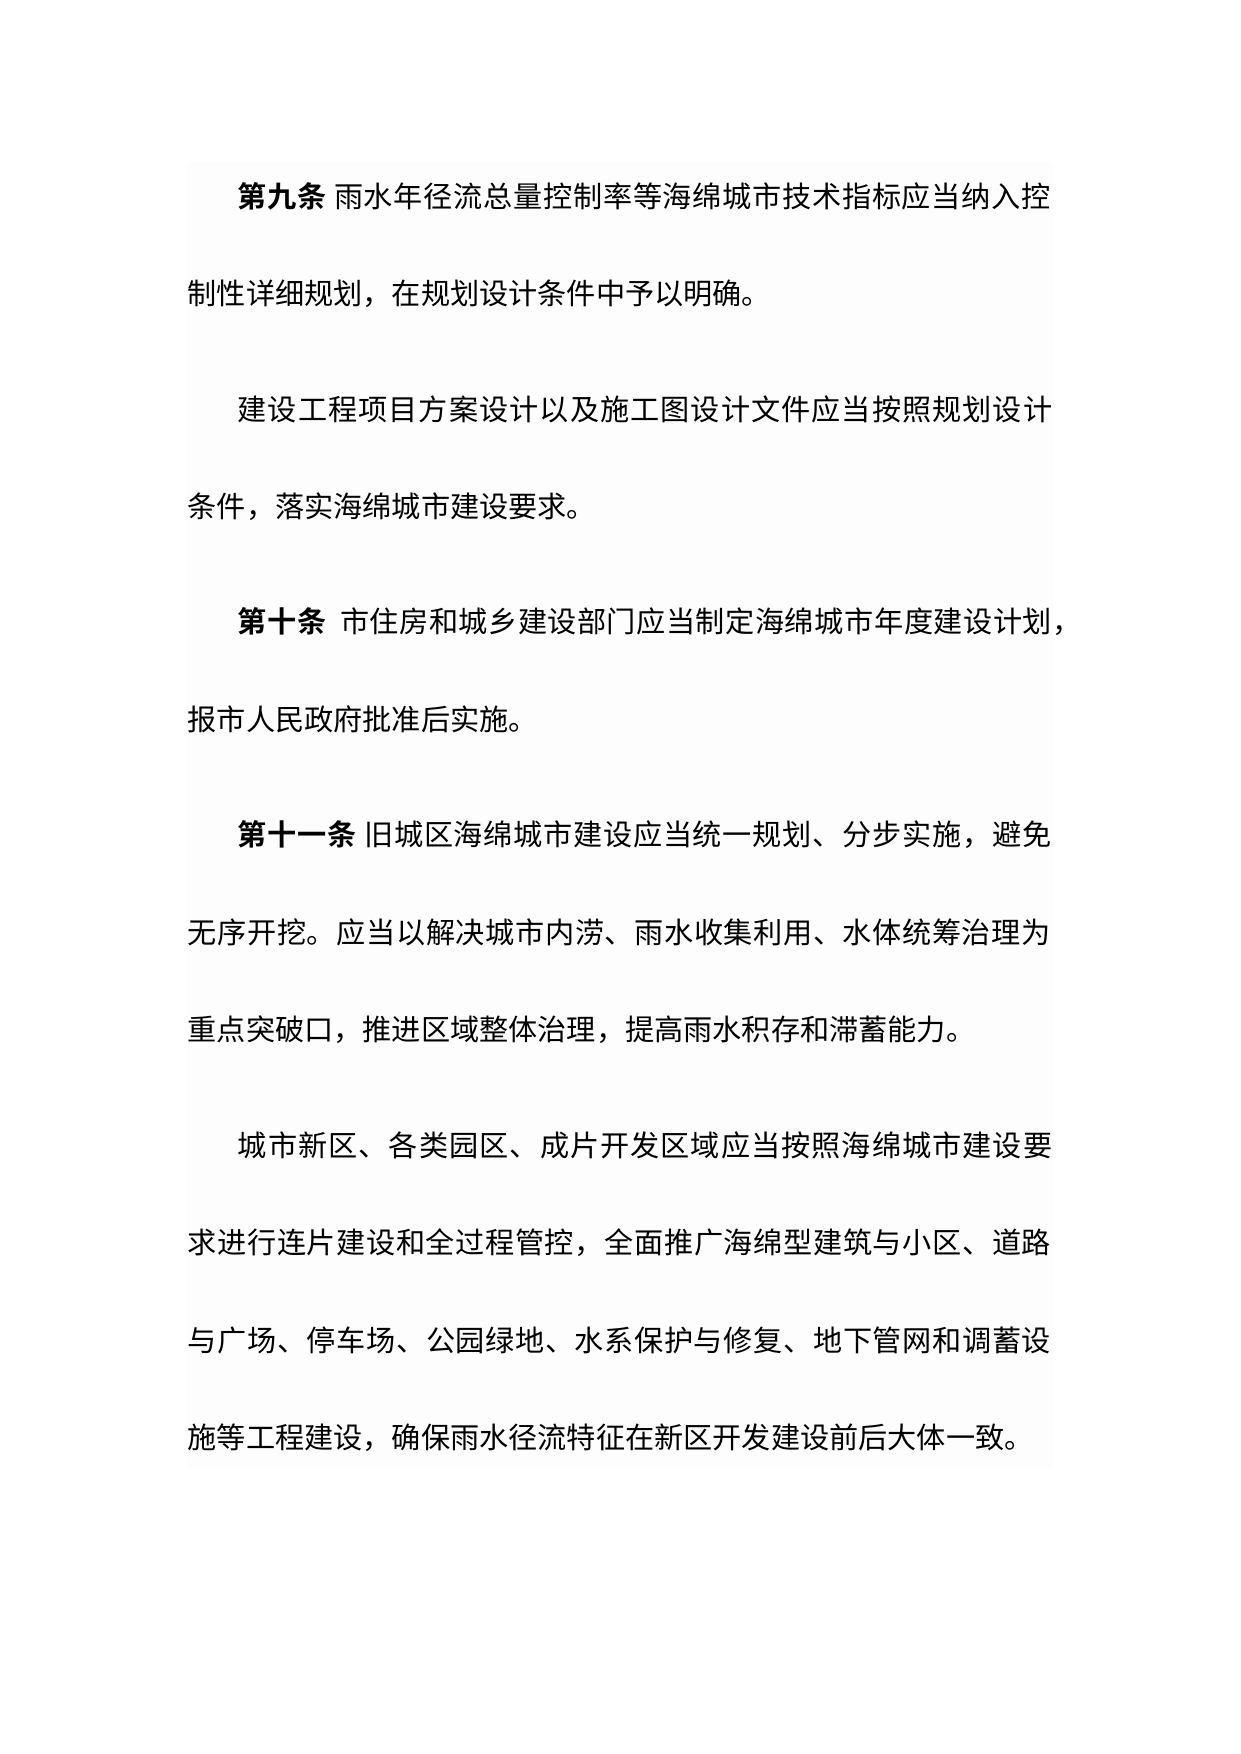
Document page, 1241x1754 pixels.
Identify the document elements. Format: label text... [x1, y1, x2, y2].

text 建设工程项目方案设计以及施工图设计文件应当按照规划设计条件，落实海绵城市建设要求。 [187, 375, 1053, 537]
text 第十条 市住房和城乡建设部门应当制定海绵城市年度建设计划，报市人民政府批准后实施。 [187, 588, 1053, 750]
text 城市新区、各类园区、成片开发区域应当按照海绵城市建设要求进行连片建设和全过程管控，全面推广海绵型建筑与小区、道路与广场、停车场、公园绿地、水系保护与修复、地下管网和调蓄设施等工程建设，确保雨水径流特征在新区开发建设前后大体一致。 [187, 1111, 1053, 1468]
text 第九条 雨水年径流总量控制率等海绵城市技术指标应当纳入控制性详细规划，在规划设计条件中予以明确。 [187, 162, 1053, 324]
text 第十一条 旧城区海绵城市建设应当统一规划、分步实施，避免无序开挖。应当以解决城市内涝、雨水收集利用、水体统筹治理为重点突破口，推进区域整体治理，提高雨水积存和滞蓄能力。 [187, 800, 1053, 1060]
